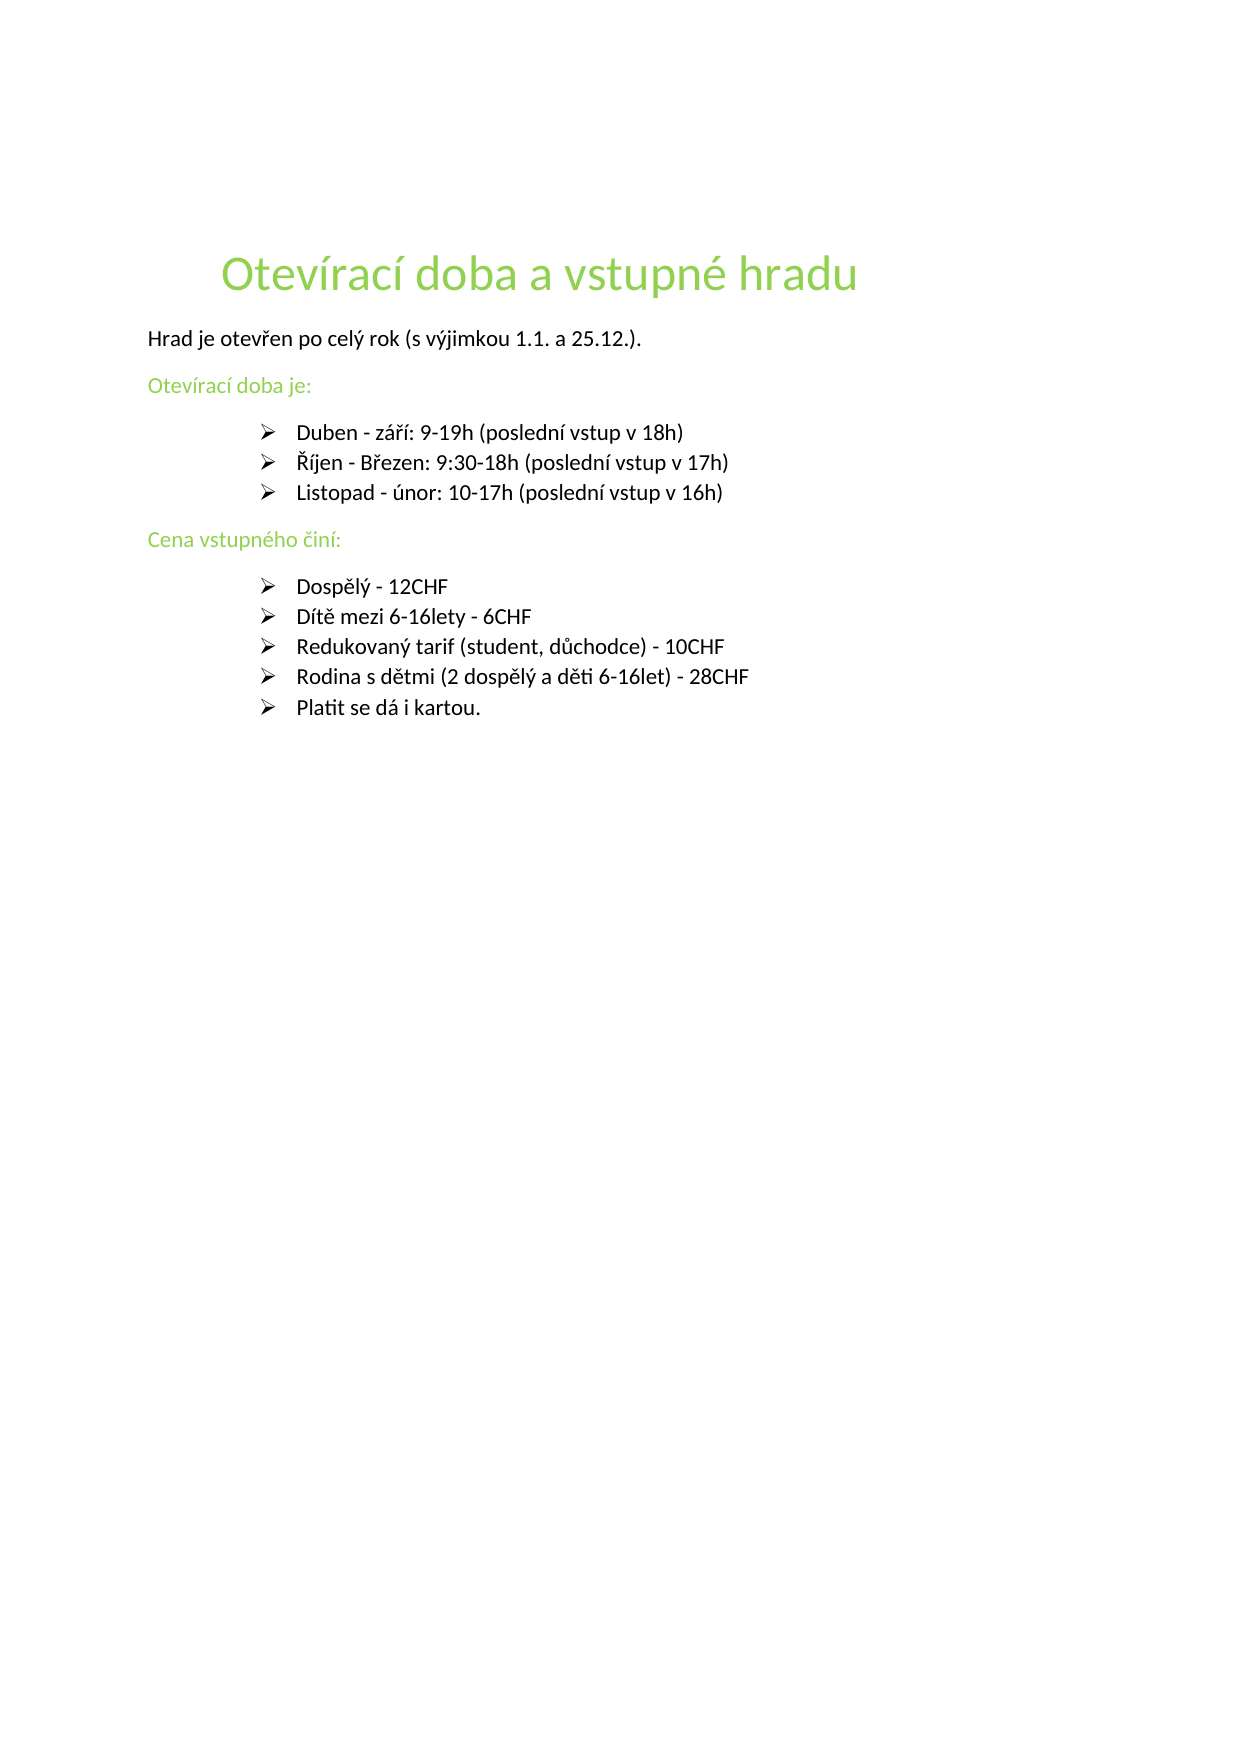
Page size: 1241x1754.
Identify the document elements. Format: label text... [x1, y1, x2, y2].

list Redukovaný tarif (student, důchodce) - 10CHF [259, 632, 1093, 660]
list Dospělý - 12CHF [259, 572, 1093, 600]
text Otevírací doba a vstupné hradu [148, 241, 1093, 302]
text Otevírací doba je: [148, 371, 1093, 399]
list Dítě mezi 6-16lety - 6CHF [259, 602, 1093, 630]
text Hrad je otevřen po celý rok (s výjimkou 1.1. a 25.12.). [148, 324, 1093, 352]
list Rodina s dětmi (2 dospělý a děti 6-16let) - 28CHF [259, 662, 1093, 690]
list Listopad - únor: 10-17h (poslední vstup v 16h) [259, 478, 1093, 506]
list Duben - září: 9-19h (poslední vstup v 18h) [259, 418, 1093, 446]
text Cena vstupného činí: [148, 525, 1093, 553]
list Platit se dá i kartou. [259, 693, 1093, 721]
list Říjen - Březen: 9:30-18h (poslední vstup v 17h) [259, 448, 1093, 476]
